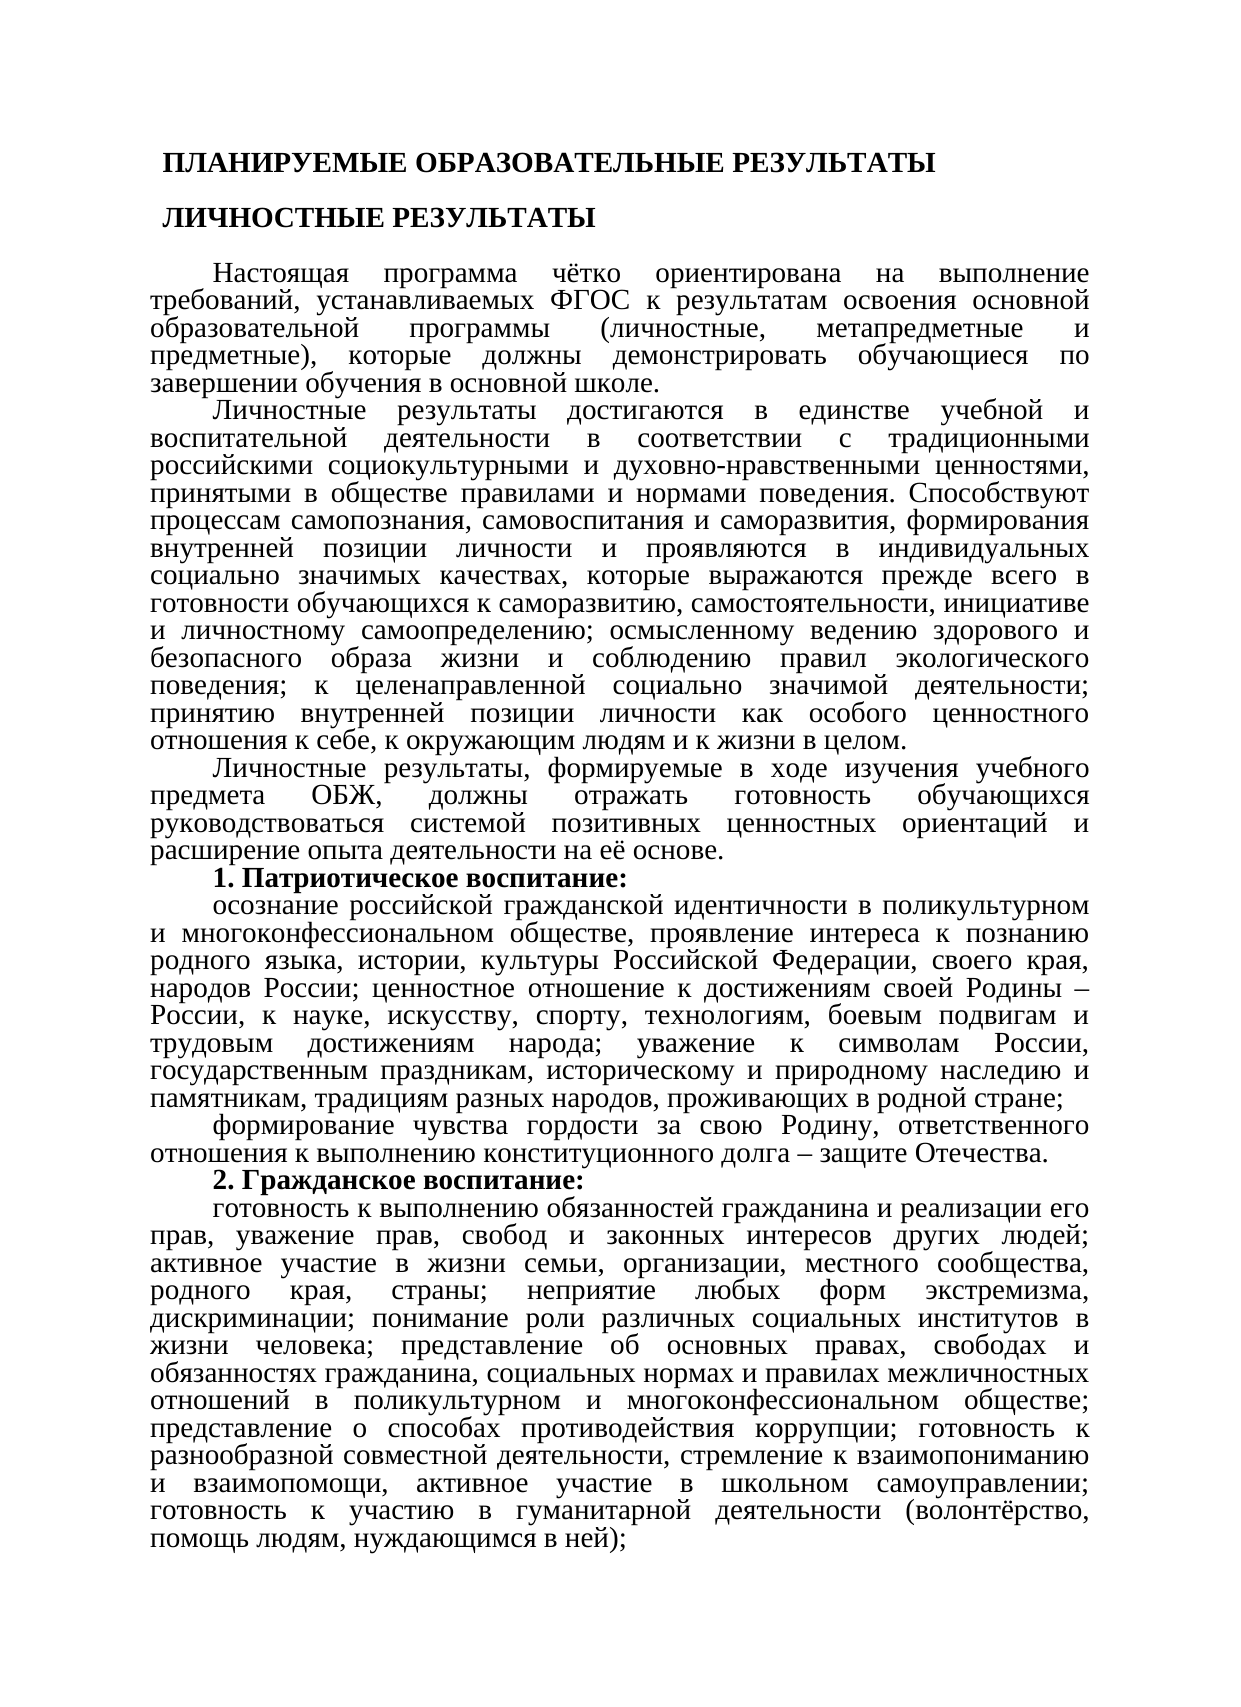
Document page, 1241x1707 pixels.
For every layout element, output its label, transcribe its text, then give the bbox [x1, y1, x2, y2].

text Личностные результаты достигаются в единстве учебной и воспитательной деятельности в соответствии с традиционными российскими социокультурными и духовно-нравственными ценностями, принятыми в обществе правилами и нормами поведения. Способствуют процессам самопознания, самовоспитания и саморазвития, формирования внутренней позиции личности и проявляются в индивидуальных социально значимых качествах, которые выражаются прежде всего в готовности обучающихся к саморазвитию, самостоятельности, инициативе и личностному самоопределению; осмысленному ведению здорового и безопасного образа жизни и соблюдению правил экологического поведения; к целенаправленной социально значимой деятельности; принятию внутренней позиции личности как особого ценностного отношения к себе, к окружающим людям и к жизни в целом. [150, 397, 1090, 755]
text 2. Гражданское воспитание: [150, 1167, 1090, 1195]
text осознание российской гражданской идентичности в поликультурном и многоконфессиональном обществе, проявление интереса к познанию родного языка, истории, культуры Российской Федерации, своего края, народов России; ценностное отношение к достижениям своей Родины – России, к науке, искусству, спорту, технологиям, боевым подвигам и трудовым достижениям народа; уважение к символам России, государственным праздникам, историческому и природному наследию и памятникам, традициям разных народов, проживающих в родной стране; [150, 892, 1090, 1112]
text готовность к выполнению обязанностей гражданина и реализации его прав, уважение прав, свобод и законных интересов других людей; активное участие в жизни семьи, организации, местного сообщества, родного края, страны; неприятие любых форм экстремизма, дискриминации; понимание роли различных социальных институтов в жизни человека; представление об основных правах, свободах и обязанностях гражданина, социальных нормах и правилах межличностных отношений в поликультурном и многоконфессиональном обществе; представление о способах противодействия коррупции; готовность к разнообразной совместной деятельности, стремление к взаимопониманию и взаимопомощи, активное участие в школьном самоуправлении; готовность к участию в гуманитарной деятельности (волонтёрство, помощь людям, нуждающимся в ней); [150, 1195, 1090, 1552]
text Настоящая программа чётко ориентирована на выполнение требований, устанавливаемых ФГОС к результатам освоения основной образовательной программы (личностные, метапредметные и предметные), которые должны демонстрировать обучающиеся по завершении обучения в основной школе. [150, 260, 1090, 397]
text ПЛАНИРУЕМЫЕ ОБРАЗОВАТЕЛЬНЫЕ РЕЗУЛЬТАТЫ [162, 150, 1090, 177]
text 1. Патриотическое воспитание: [150, 865, 1090, 892]
text Личностные результаты, формируемые в ходе изучения учебного предмета ОБЖ, должны отражать готовность обучающихся руководствоваться системой позитивных ценностных ориентаций и расширение опыта деятельности на её основе. [150, 755, 1090, 865]
text ЛИЧНОСТНЫЕ РЕЗУЛЬТАТЫ [162, 205, 1090, 232]
text формирование чувства гордости за свою Родину, ответственного отношения к выполнению конституционного долга – защите Отечества. [150, 1112, 1090, 1167]
